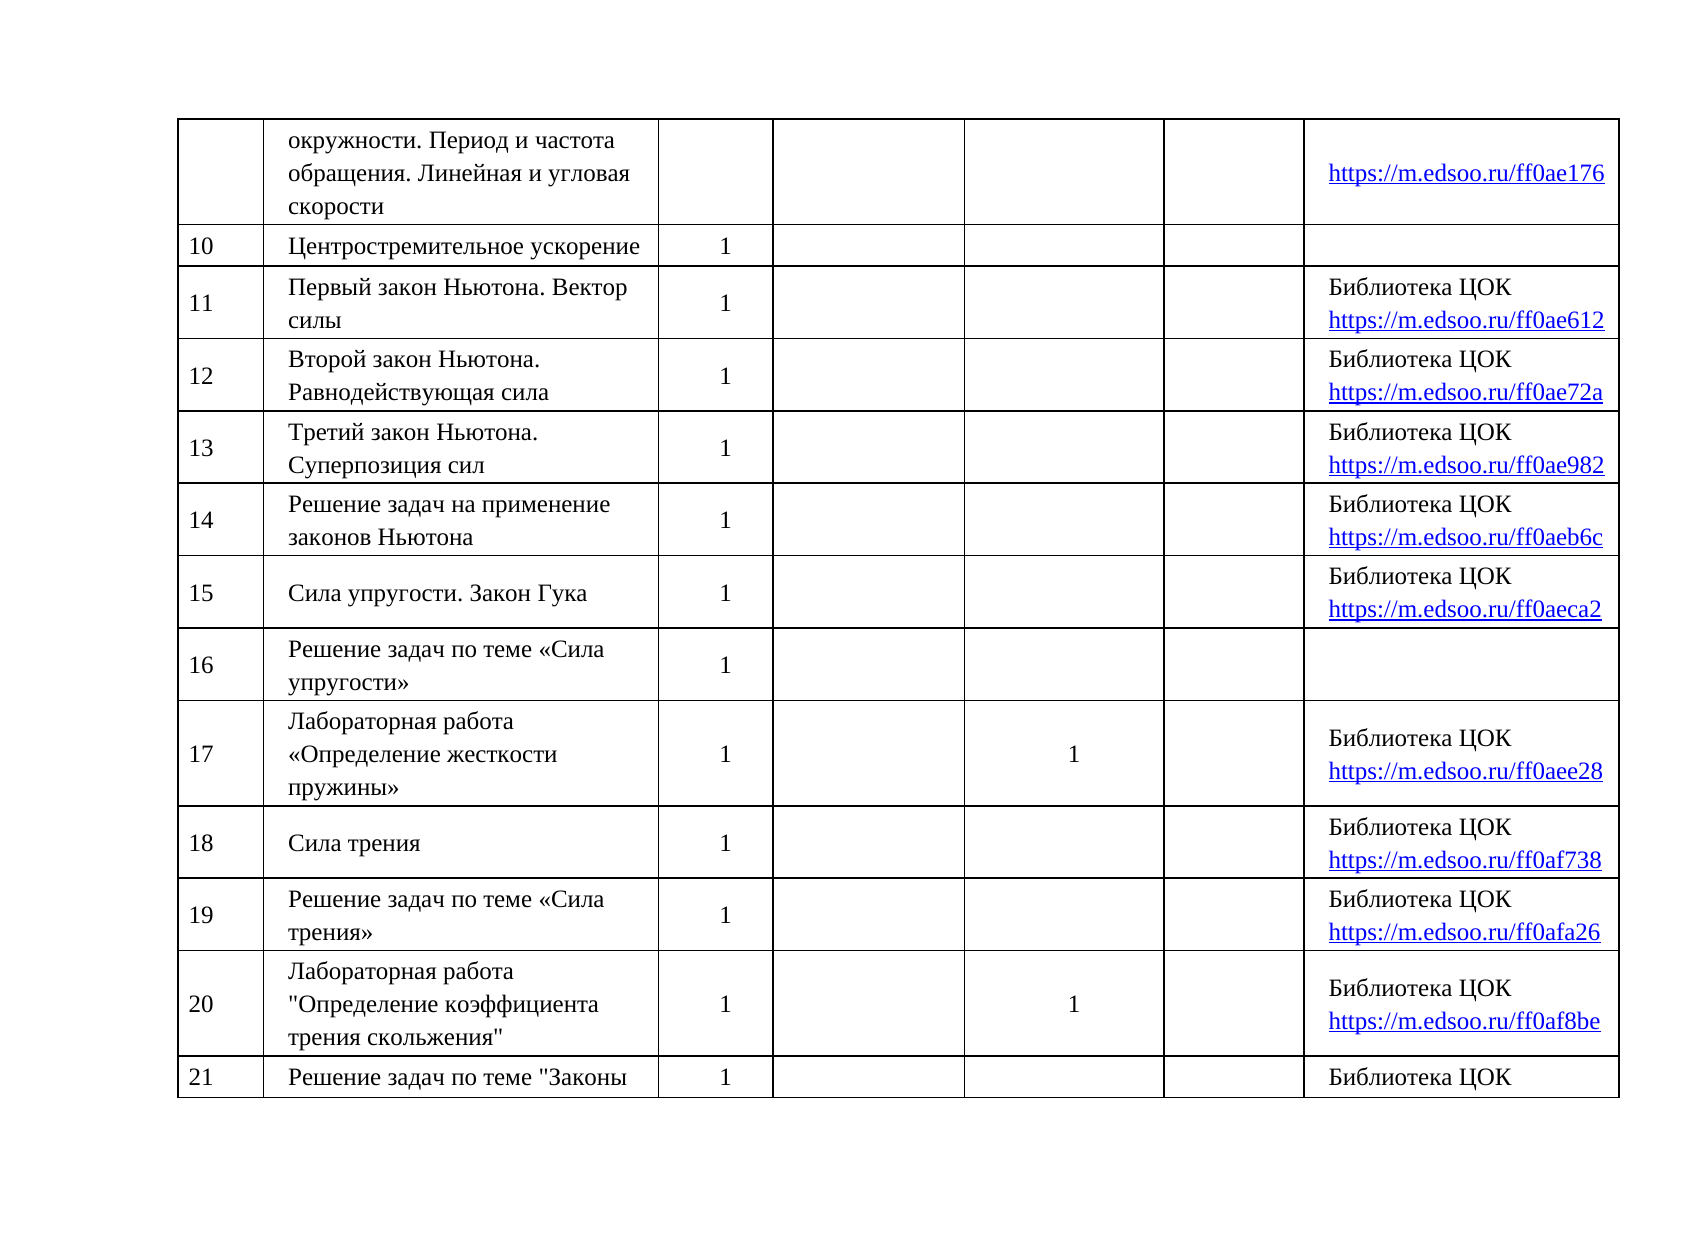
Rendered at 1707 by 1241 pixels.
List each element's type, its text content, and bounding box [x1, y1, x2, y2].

table_cell 1 [965, 701, 1163, 805]
table_cell [1165, 484, 1303, 555]
table_cell [965, 120, 1163, 223]
table_cell Второй закон Ньютона. Равнодействующая сила [264, 339, 658, 410]
table_cell Библиотека ЦОК https://m.edsoo.ru/ff0ae72a [1305, 339, 1618, 410]
table_cell 1 [659, 412, 772, 482]
table_cell [774, 339, 964, 410]
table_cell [1305, 1057, 1618, 1097]
table_cell 18 [179, 807, 263, 877]
table_cell [774, 1057, 964, 1097]
table_cell [774, 701, 964, 805]
table_cell [774, 412, 964, 482]
table_cell 1 [659, 225, 772, 265]
table_cell 17 [179, 701, 263, 805]
table_cell [965, 879, 1163, 950]
table_cell [774, 120, 964, 223]
table_cell [1165, 412, 1303, 482]
table_cell 12 [179, 339, 263, 410]
table_cell [1165, 225, 1303, 265]
table_cell 14 [179, 484, 263, 555]
table_cell [1165, 267, 1303, 337]
table_cell [1305, 225, 1618, 265]
table_cell Библиотека ЦОК https://m.edsoo.ru/ff0afa26 [1305, 879, 1618, 950]
table_cell [774, 807, 964, 877]
table_cell Библиотека ЦОК https://m.edsoo.ru/ff0aee28 [1305, 701, 1618, 805]
table_cell Сила упругости. Закон Гука [264, 556, 658, 627]
table_cell [965, 225, 1163, 265]
table_cell Центростремительное ускорение [264, 225, 658, 265]
table_cell Библиотека ЦОК https://m.edsoo.ru/ff0af738 [1305, 807, 1618, 877]
table_cell 10 [179, 225, 263, 265]
table_cell 9 [179, 120, 263, 223]
table_cell [1165, 1057, 1303, 1097]
table_cell [965, 339, 1163, 410]
table_cell [965, 807, 1163, 877]
table_cell Библиотека ЦОК https://m.edsoo.ru/ff0ae982 [1305, 412, 1618, 482]
table_cell 1 [659, 484, 772, 555]
table_cell [774, 225, 964, 265]
table_cell 1 [659, 629, 772, 699]
table_cell Библиотека ЦОК https://m.edsoo.ru/ff0aeb6c [1305, 484, 1618, 555]
table_cell Решение задач по теме «Сила упругости» [264, 629, 658, 699]
table_cell Первый закон Ньютона. Вектор силы [264, 267, 658, 337]
table_cell Третий закон Ньютона. Суперпозиция сил [264, 412, 658, 482]
table_cell [774, 951, 964, 1055]
table_cell [1165, 629, 1303, 699]
table_cell Библиотека ЦОК https://m.edsoo.ru/ff0ae612 [1305, 267, 1618, 337]
table_cell 20 [179, 951, 263, 1055]
table_cell 15 [179, 556, 263, 627]
table_cell [774, 484, 964, 555]
table_cell [1165, 339, 1303, 410]
table_cell Решение задач на применение законов Ньютона [264, 484, 658, 555]
table_cell Библиотека ЦОК https://m.edsoo.ru/ff0af8be [1305, 951, 1618, 1055]
table_cell 1 [659, 267, 772, 337]
table_cell [1165, 807, 1303, 877]
table_cell 1 [659, 120, 772, 223]
table_cell [965, 484, 1163, 555]
table_cell [1165, 556, 1303, 627]
table_cell 16 [179, 629, 263, 699]
table_cell [1165, 120, 1303, 223]
table_cell [774, 629, 964, 699]
table_cell Библиотека ЦОК https://m.edsoo.ru/ff0aeca2 [1305, 556, 1618, 627]
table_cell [1305, 120, 1618, 223]
table_cell Сила трения [264, 807, 658, 877]
table_cell [965, 412, 1163, 482]
table_cell 1 [659, 701, 772, 805]
table_cell [1165, 701, 1303, 805]
table_cell [965, 556, 1163, 627]
table_cell 1 [659, 807, 772, 877]
table_cell 1 [659, 339, 772, 410]
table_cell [264, 120, 658, 223]
table_cell [774, 267, 964, 337]
table_cell [965, 267, 1163, 337]
table_cell 1 [659, 879, 772, 950]
table_cell [774, 879, 964, 950]
table_cell Решение задач по теме «Сила трения» [264, 879, 658, 950]
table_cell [264, 1057, 658, 1097]
table_cell 19 [179, 879, 263, 950]
table_cell Лабораторная работа «Определение жесткости пружины» [264, 701, 658, 805]
table_cell [1165, 879, 1303, 950]
table_cell 1 [659, 556, 772, 627]
table_cell 11 [179, 267, 263, 337]
table_cell 21 [179, 1057, 263, 1097]
table_cell 1 [659, 1057, 772, 1097]
table_cell Лабораторная работа "Определение коэффициента трения скольжения" [264, 951, 658, 1055]
table_cell [965, 629, 1163, 699]
table_cell [965, 1057, 1163, 1097]
table_cell [1165, 951, 1303, 1055]
table_cell 1 [965, 951, 1163, 1055]
table_cell 1 [659, 951, 772, 1055]
table_cell [774, 556, 964, 627]
table_cell 13 [179, 412, 263, 482]
table_cell [1305, 629, 1618, 699]
